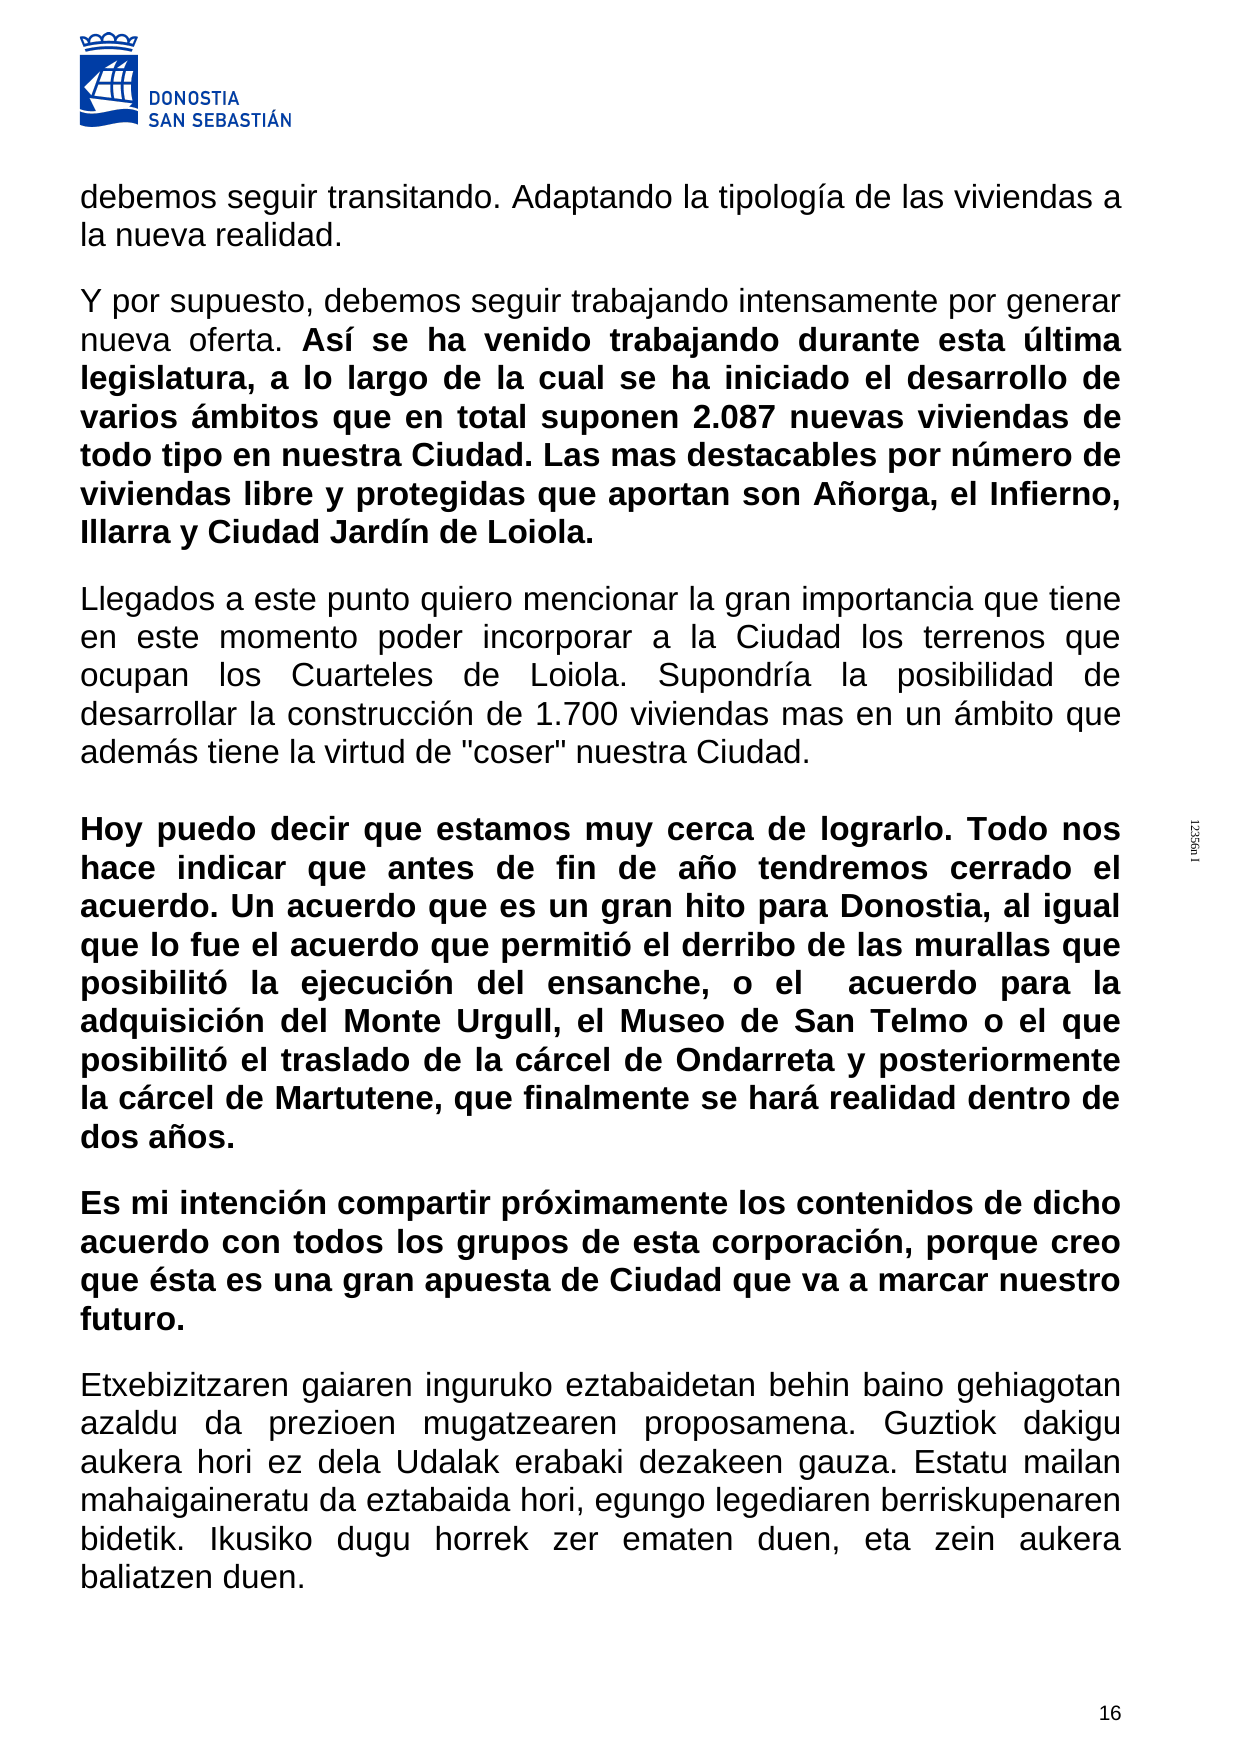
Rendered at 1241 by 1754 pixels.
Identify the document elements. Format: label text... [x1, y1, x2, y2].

text Llegados a este punto quiero mencionar la gran importancia que tiene en este momento poder incorporar a la Ciudad los terrenos que ocupan los Cuarteles de Loiola. Supondría la posibilidad de desarrollar la construcción de 1.700 viviendas mas en un ámbito que además tiene la virtud de "coser" nuestra Ciudad. [80, 579, 1122, 771]
picture [79, 32, 291, 127]
text Es mi intención compartir próximamente los contenidos de dicho acuerdo con todos los grupos de esta corporación, porque creo que ésta es una gran apuesta de Ciudad que va a marcar nuestro futuro. [80, 1183, 1122, 1337]
text Etxebizitzaren gaiaren inguruko eztabaidetan behin baino gehiagotan azaldu da prezioen mugatzearen proposamena. Guztiok dakigu aukera hori ez dela Udalak erabaki dezakeen gauza. Estatu mailan mahaigaineratu da eztabaida hori, egungo legediaren berriskupenaren bidetik. Ikusiko dugu horrek zer ematen duen, eta zein aukera baliatzen duen. [80, 1365, 1122, 1596]
text Hoy puedo decir que estamos muy cerca de lograrlo. Todo nos hace indicar que antes de fin de año tendremos cerrado el acuerdo. Un acuerdo que es un gran hito para Donostia, al igual que lo fue el acuerdo que permitió el derribo de las murallas que posibilitó la ejecución del ensanche, o el acuerdo para la adquisición del Monte Urgull, el Museo de San Telmo o el que posibilitó el traslado de la cárcel de Ondarreta y posteriormente la cárcel de Martutene, que finalmente se hará realidad dentro de dos años. [80, 809, 1122, 1155]
text Y por supuesto, debemos seguir trabajando intensamente por generar nueva oferta. Así se ha venido trabajando durante esta última legislatura, a lo largo de la cual se ha iniciado el desarrollo de varios ámbitos que en total suponen 2.087 nuevas viviendas de todo tipo en nuestra Ciudad. Las mas destacables por número de viviendas libre y protegidas que aportan son Añorga, el Infierno, Illarra y Ciudad Jardín de Loiola. [80, 282, 1122, 551]
